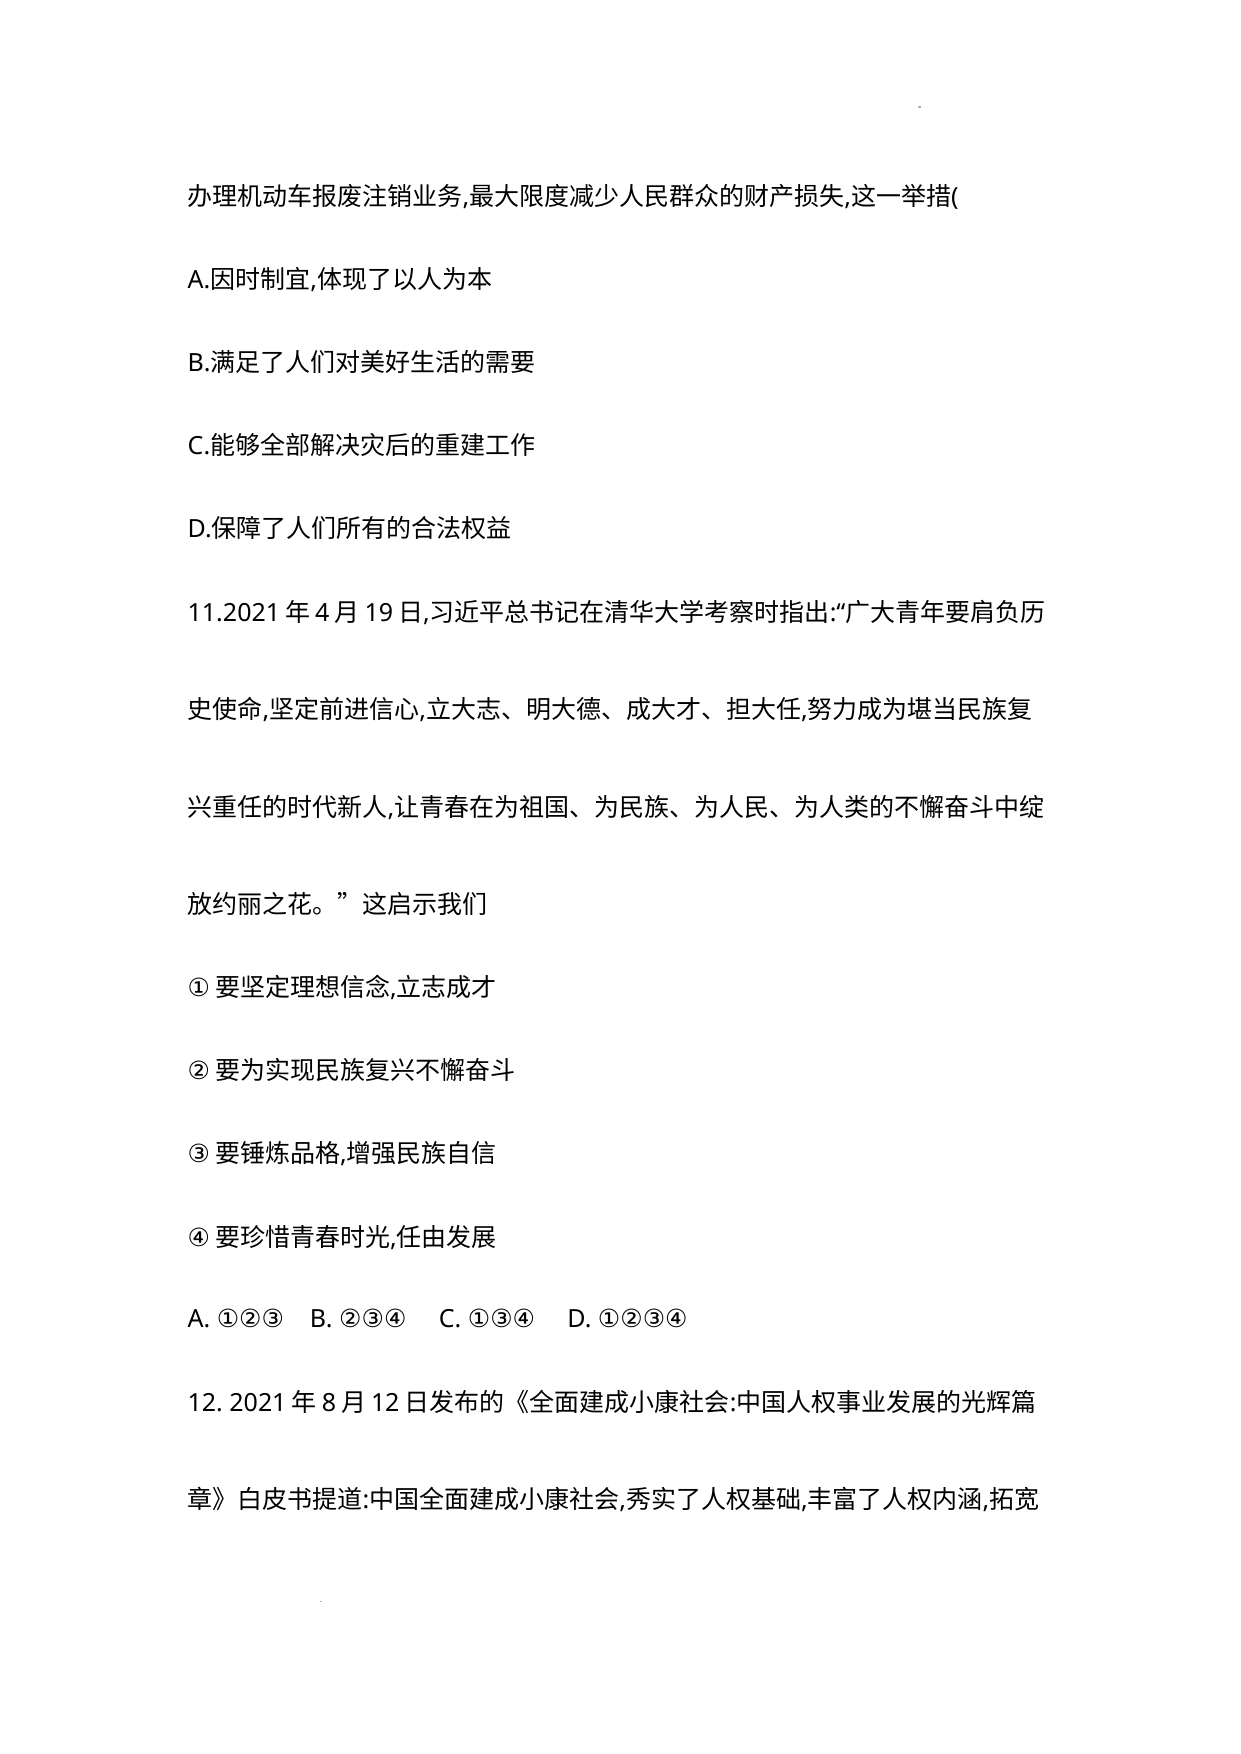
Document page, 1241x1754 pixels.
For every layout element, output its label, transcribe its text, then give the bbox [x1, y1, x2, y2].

text ②要为实现民族复兴不懈奋斗 [187, 1036, 1053, 1101]
text ①要坚定理想信念,立志成才 [187, 953, 1053, 1018]
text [187, 1368, 1053, 1530]
text ④要珍惜青春时光,任由发展 [187, 1203, 1053, 1268]
text 11.2021年4月19日,习近平总书记在清华大学考察时指出:“广大青年要肩负历史使命,坚定前进信心,立大志、明大德、成大才、担大任,努力成为堪当民族复兴重任的时代新人,让青春在为祖国、为民族、为人民、为人类的不懈奋斗中绽放约丽之花。”这启示我们 [187, 578, 1053, 935]
text A. ①②③ B. ②③④ C. ①③④ D. ①②③④ [187, 1286, 1053, 1351]
text C.能够全部解决灾后的重建工作 [187, 411, 1053, 476]
text B.满足了人们对美好生活的需要 [187, 328, 1053, 393]
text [187, 162, 1053, 227]
text A.因时制宜,体现了以人为本 [187, 245, 1053, 310]
text D.保障了人们所有的合法权益 [187, 494, 1053, 559]
text ③要锤炼品格,增强民族自信 [187, 1119, 1053, 1184]
